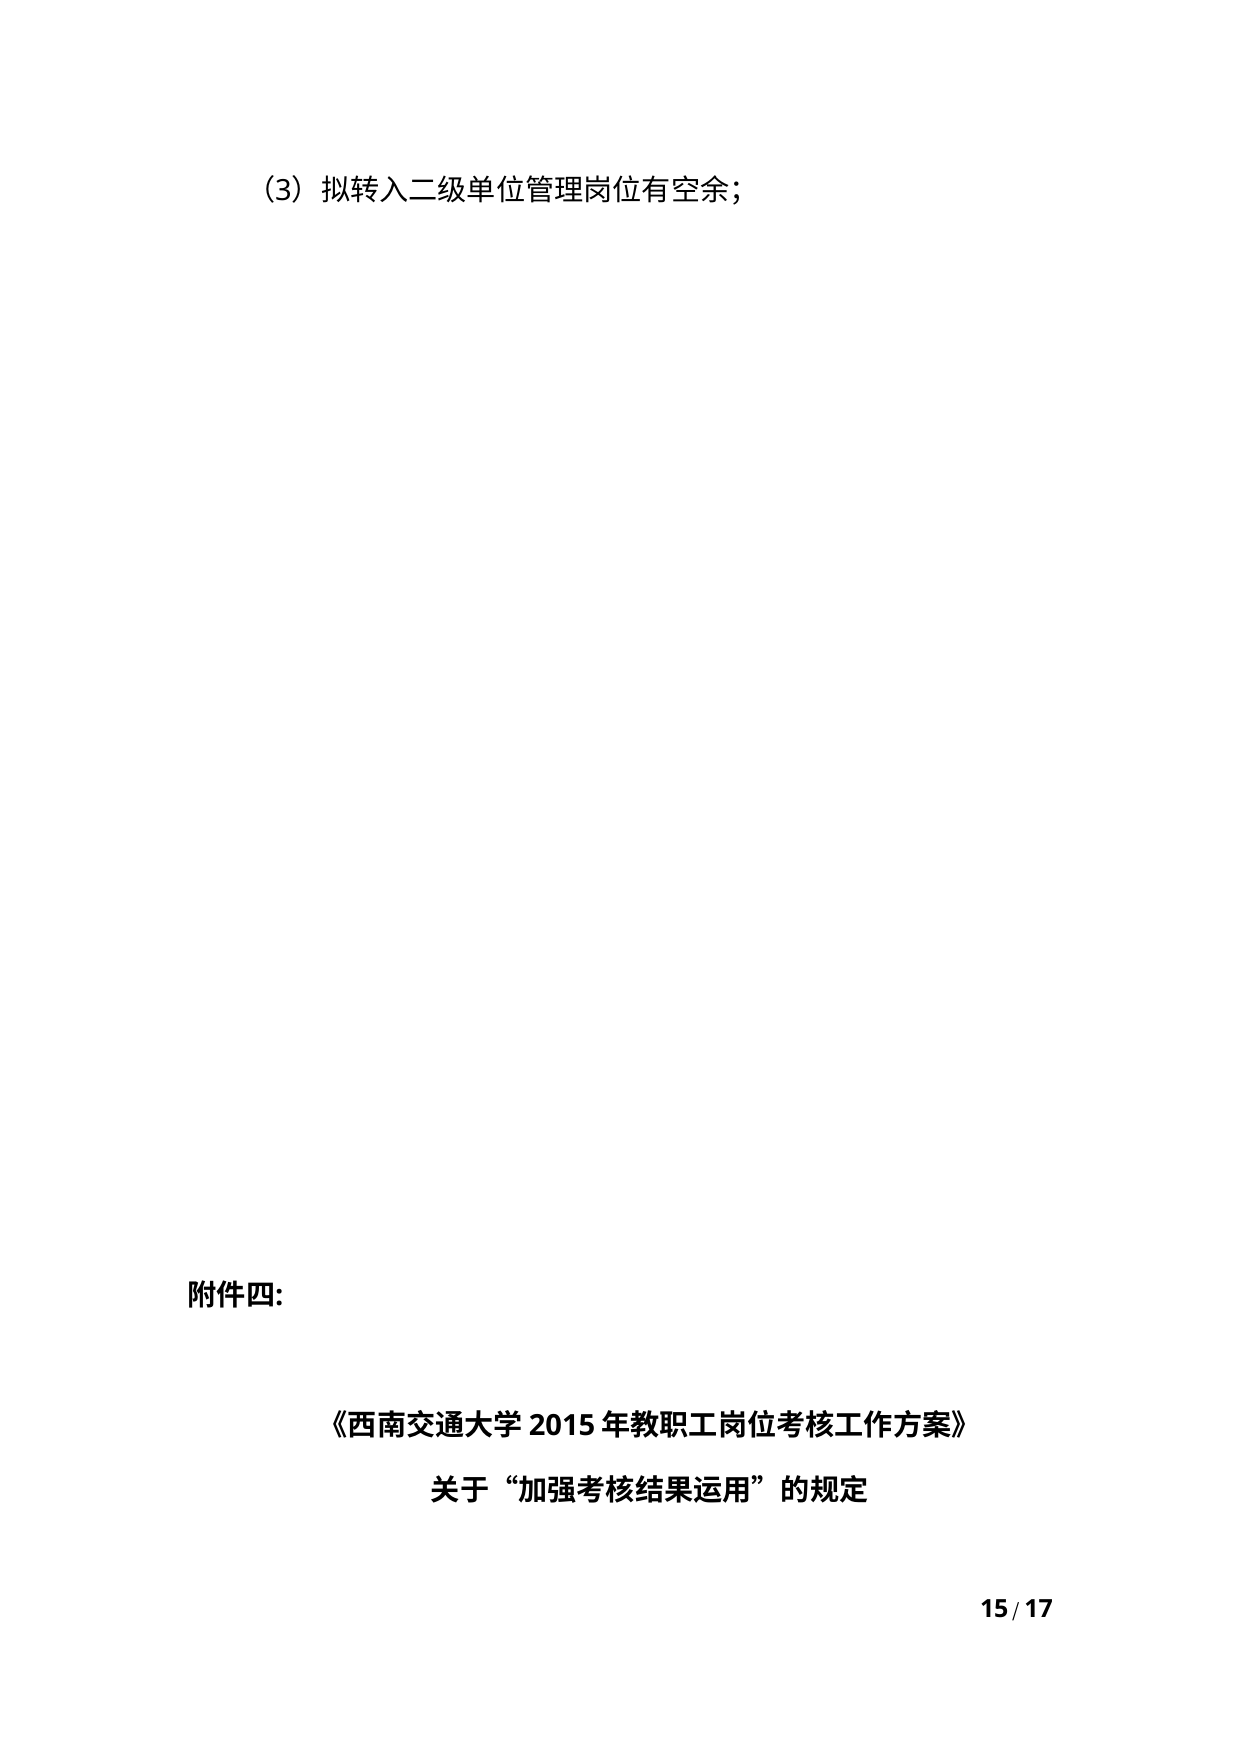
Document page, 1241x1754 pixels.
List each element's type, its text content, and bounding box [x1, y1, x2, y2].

text 附件四: [187, 1261, 1053, 1326]
text 关于“加强考核结果运用”的规定 [187, 1456, 1053, 1521]
text 《西南交通大学2015年教职工岗位考核工作方案》 [187, 1391, 1053, 1456]
text （3）拟转入二级单位管理岗位有空余； [187, 156, 1053, 221]
